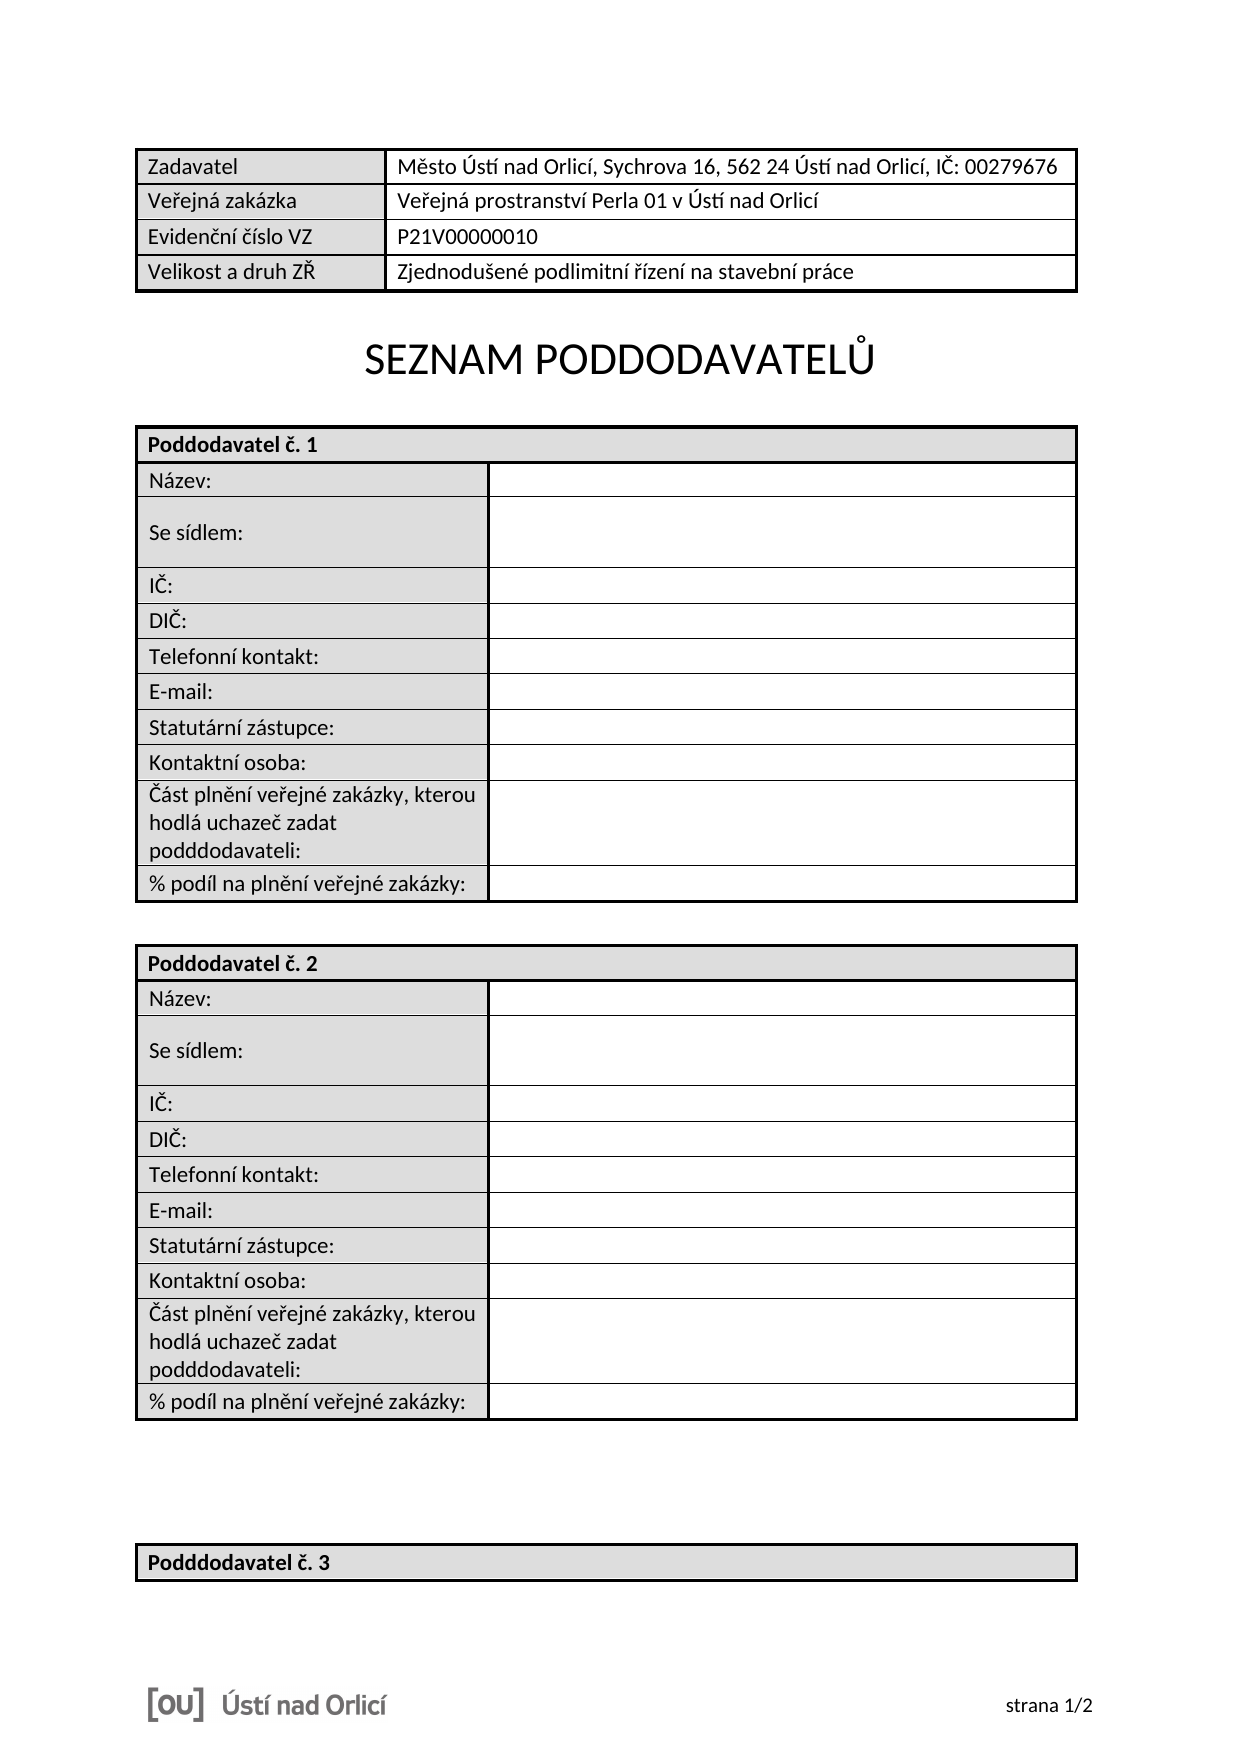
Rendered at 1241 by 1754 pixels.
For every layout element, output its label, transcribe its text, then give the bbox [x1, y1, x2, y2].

table_header Poddodavatel č. 1 [138, 429, 1075, 461]
table_cell P21V00000010 [387, 220, 1075, 254]
table_cell Část plnění veřejné zakázky, kterou hodlá uchazeč zadat podddodavateli: [138, 1299, 487, 1383]
table_cell [490, 1228, 1075, 1262]
text seznam poddodavatelů [148, 330, 1092, 386]
table_cell [490, 1016, 1075, 1085]
table_cell IČ: [138, 568, 487, 602]
table_cell [490, 604, 1075, 638]
table_cell Se sídlem: [138, 497, 487, 567]
table_cell % podíl na plnění veřejné zakázky: [138, 866, 487, 900]
table_cell DIČ: [138, 604, 487, 638]
table_cell DIČ: [138, 1122, 487, 1156]
table_header Podddodavatel č. 3 [138, 1546, 1075, 1578]
table_cell Velikost a druh ZŘ [138, 256, 384, 289]
table_cell Statutární zástupce: [138, 1228, 487, 1262]
picture [147, 1686, 389, 1723]
table_cell Veřejná zakázka [138, 185, 384, 218]
table_cell Kontaktní osoba: [138, 1264, 487, 1298]
table_cell E-mail: [138, 1193, 487, 1227]
table_cell Telefonní kontakt: [138, 639, 487, 673]
table_cell [490, 1193, 1075, 1227]
table_cell [490, 497, 1075, 567]
table_cell [490, 464, 1075, 496]
table_cell E-mail: [138, 674, 487, 709]
table_cell Se sídlem: [138, 1016, 487, 1085]
table_cell [490, 1384, 1075, 1418]
table_header Město Ústí nad Orlicí, Sychrova 16, 562 24 Ústí nad Orlicí, IČ: 00279676 [387, 151, 1075, 183]
table_cell [490, 745, 1075, 779]
table_cell Název: [138, 982, 487, 1014]
table_cell Zjednodušené podlimitní řízení na stavební práce [387, 256, 1075, 289]
table_cell Telefonní kontakt: [138, 1157, 487, 1192]
table_cell [490, 568, 1075, 602]
table_header Zadavatel [138, 151, 384, 183]
table_cell [490, 674, 1075, 709]
table_cell Statutární zástupce: [138, 710, 487, 744]
table_cell [490, 1122, 1075, 1156]
table_cell [490, 710, 1075, 744]
table_cell [490, 982, 1075, 1014]
table_cell [490, 1299, 1075, 1383]
table_cell Evidenční číslo VZ [138, 220, 384, 254]
table_cell Veřejná prostranství Perla 01 v Ústí nad Orlicí [387, 185, 1075, 218]
table_cell [490, 866, 1075, 900]
table_cell % podíl na plnění veřejné zakázky: [138, 1384, 487, 1418]
table_cell [490, 1264, 1075, 1298]
table_cell Kontaktní osoba: [138, 745, 487, 779]
table_cell [490, 1086, 1075, 1121]
table_cell [490, 1157, 1075, 1192]
table_cell IČ: [138, 1086, 487, 1121]
table_header Poddodavatel č. 2 [138, 947, 1075, 979]
table_cell Název: [138, 464, 487, 496]
table_cell [490, 781, 1075, 864]
table_cell Část plnění veřejné zakázky, kterou hodlá uchazeč zadat podddodavateli: [138, 781, 487, 864]
table_cell [490, 639, 1075, 673]
